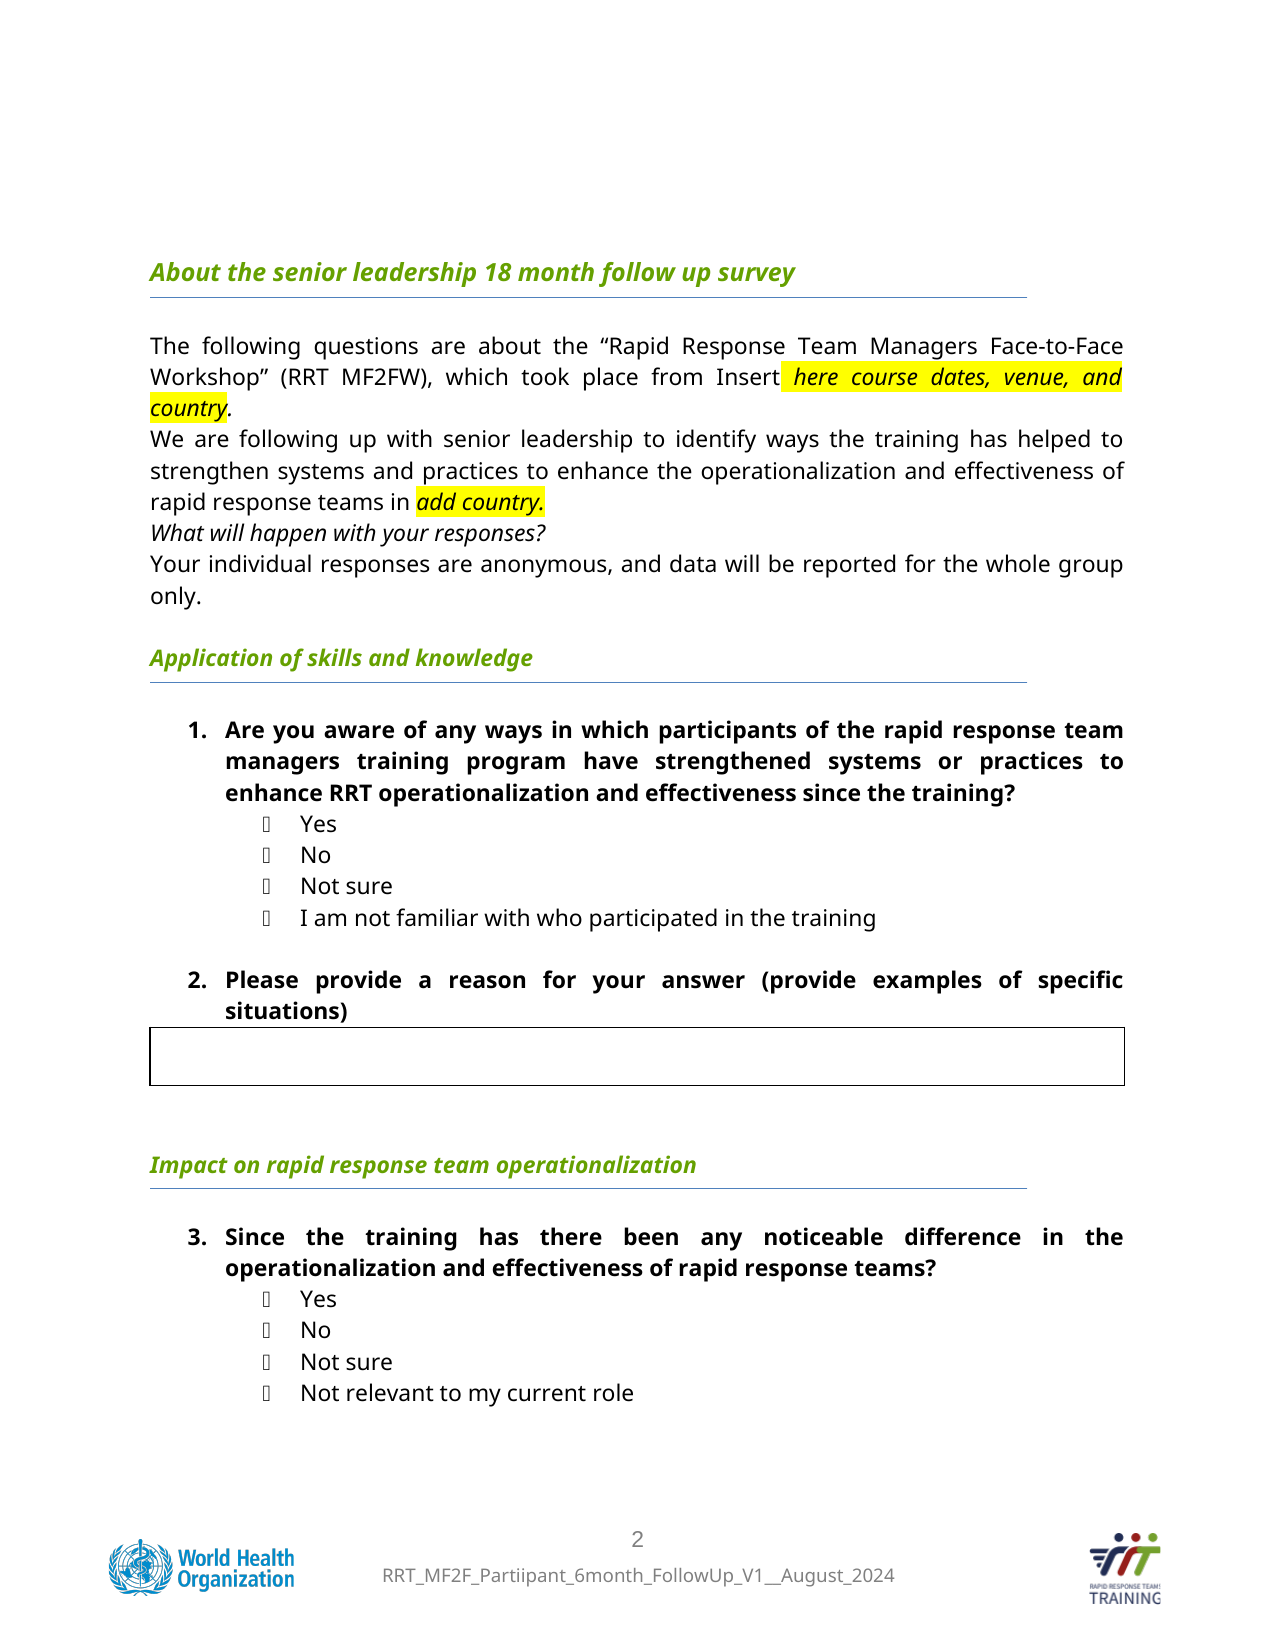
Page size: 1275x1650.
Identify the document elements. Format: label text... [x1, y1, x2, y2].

picture [108, 1575, 144, 1596]
text Your individual responses are anonymous, and data will be reported for the whole group only. [150, 548, 1125, 611]
list Yes [262, 1283, 1125, 1314]
list Not sure [262, 1346, 1125, 1377]
list Not sure [262, 870, 1125, 902]
list No [262, 839, 1125, 870]
list I am not familiar with who participated in the training [262, 902, 1125, 933]
list Since the training has there been any noticeable difference in the operationalization and effectiveness of rapid response teams? [187, 1221, 1125, 1283]
list Are you aware of any ways in which participants of the rapid response team managers training program have strengthened systems or practices to enhance RRT operationalization and effectiveness since the training? [187, 714, 1125, 808]
text The following questions are about the “Rapid Response Team Managers Face-to-Face Workshop” (RRT MF2FW), which took place from Insert here course dates, venue, and country. [150, 330, 1125, 423]
subtitle Application of skills and knowledge [150, 642, 1027, 682]
subtitle Impact on rapid response team operationalization [150, 1149, 1027, 1188]
list No [262, 1314, 1125, 1346]
text What will happen with your responses? [150, 517, 1125, 548]
list Please provide a reason for your answer (provide examples of specific situations) [187, 964, 1125, 1027]
list Yes [262, 808, 1125, 839]
text We are following up with senior leadership to identify ways the training has helped to strengthen systems and practices to enhance the operationalization and effectiveness of rapid response teams in add country. [150, 423, 1125, 517]
table_header [151, 1028, 1124, 1085]
subtitle About the senior leadership 18 month follow up survey [150, 255, 1027, 297]
picture [108, 1539, 294, 1596]
list Not relevant to my current role [262, 1377, 1125, 1408]
